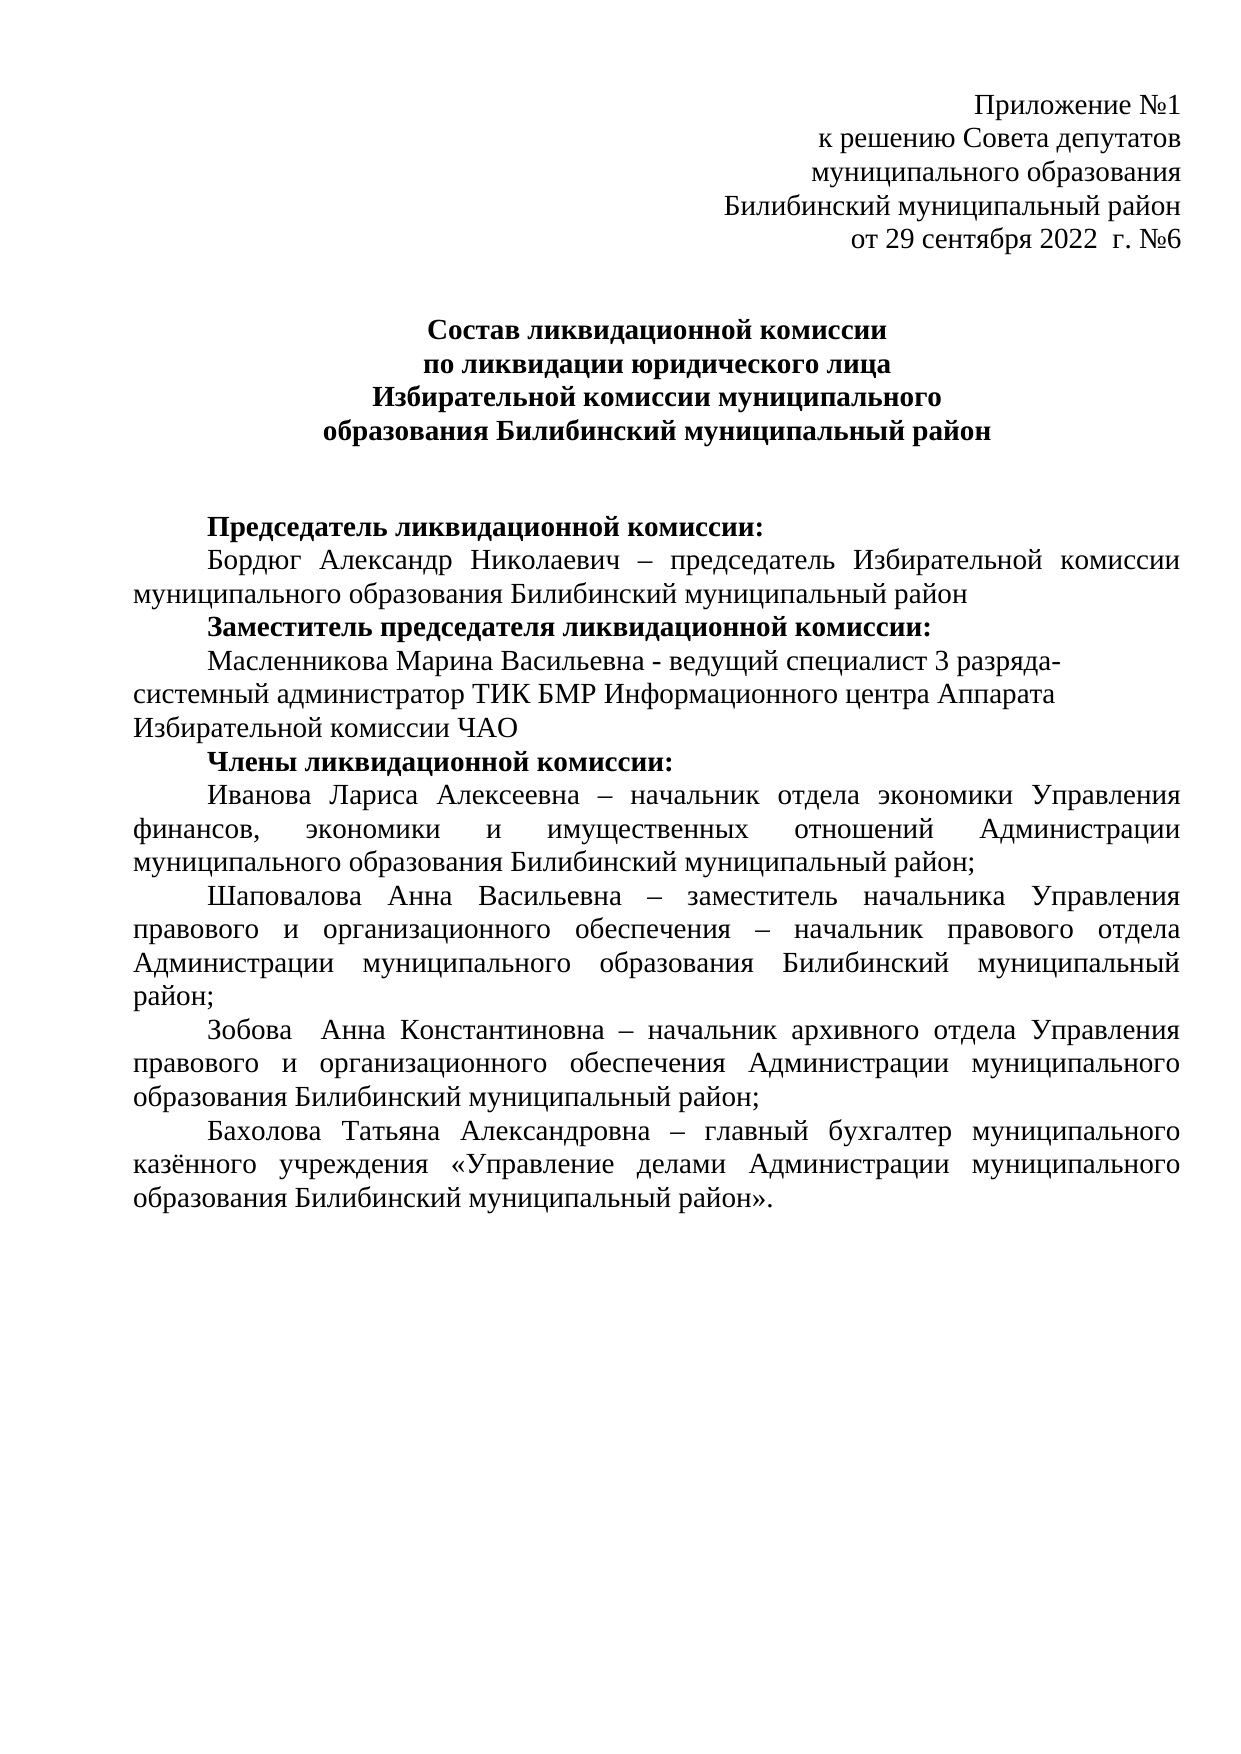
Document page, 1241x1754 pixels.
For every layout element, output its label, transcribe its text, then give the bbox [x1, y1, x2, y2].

text образования Билибинский муниципальный район [133, 413, 1181, 447]
text Заместитель председателя ликвидационной комиссии: [133, 609, 1181, 643]
text Приложение №1 [133, 87, 1181, 121]
text Бахолова Татьяна Александровна – главный бухгалтер муниципального казённого учреждения «Управление делами Администрации муниципального образования Билибинский муниципальный район». [133, 1113, 1181, 1213]
text Председатель ликвидационной комиссии: [133, 509, 1181, 542]
text к решению Совета депутатов [133, 121, 1181, 154]
text Билибинский муниципальный район [133, 188, 1181, 221]
text Состав ликвидационной комиссии [133, 312, 1181, 346]
text Бордюг Александр Николаевич – председатель Избирательной комиссии муниципального образования Билибинский муниципальный район [133, 542, 1181, 609]
text Шаповалова Анна Васильевна – заместитель начальника Управления правового и организационного обеспечения – начальник правового отдела Администрации муниципального образования Билибинский муниципальный район; [133, 878, 1181, 1012]
text Иванова Лариса Алексеевна – начальник отдела экономики Управления финансов, экономики и имущественных отношений Администрации муниципального образования Билибинский муниципальный район; [133, 777, 1181, 878]
text Избирательной комиссии муниципального [133, 379, 1181, 413]
text от 29 сентября 2022 г. №6 [133, 221, 1181, 255]
text Зобова Анна Константиновна – начальник архивного отдела Управления правового и организационного обеспечения Администрации муниципального образования Билибинский муниципальный район; [133, 1012, 1181, 1113]
text по ликвидации юридического лица [133, 346, 1181, 379]
text Масленникова Марина Васильевна - ведущий специалист 3 разряда-системный администратор ТИК БМР Информационного центра Аппарата Избирательной комиссии ЧАО [133, 643, 1181, 744]
text Члены ликвидационной комиссии: [133, 744, 1181, 777]
text муниципального образования [133, 154, 1181, 188]
